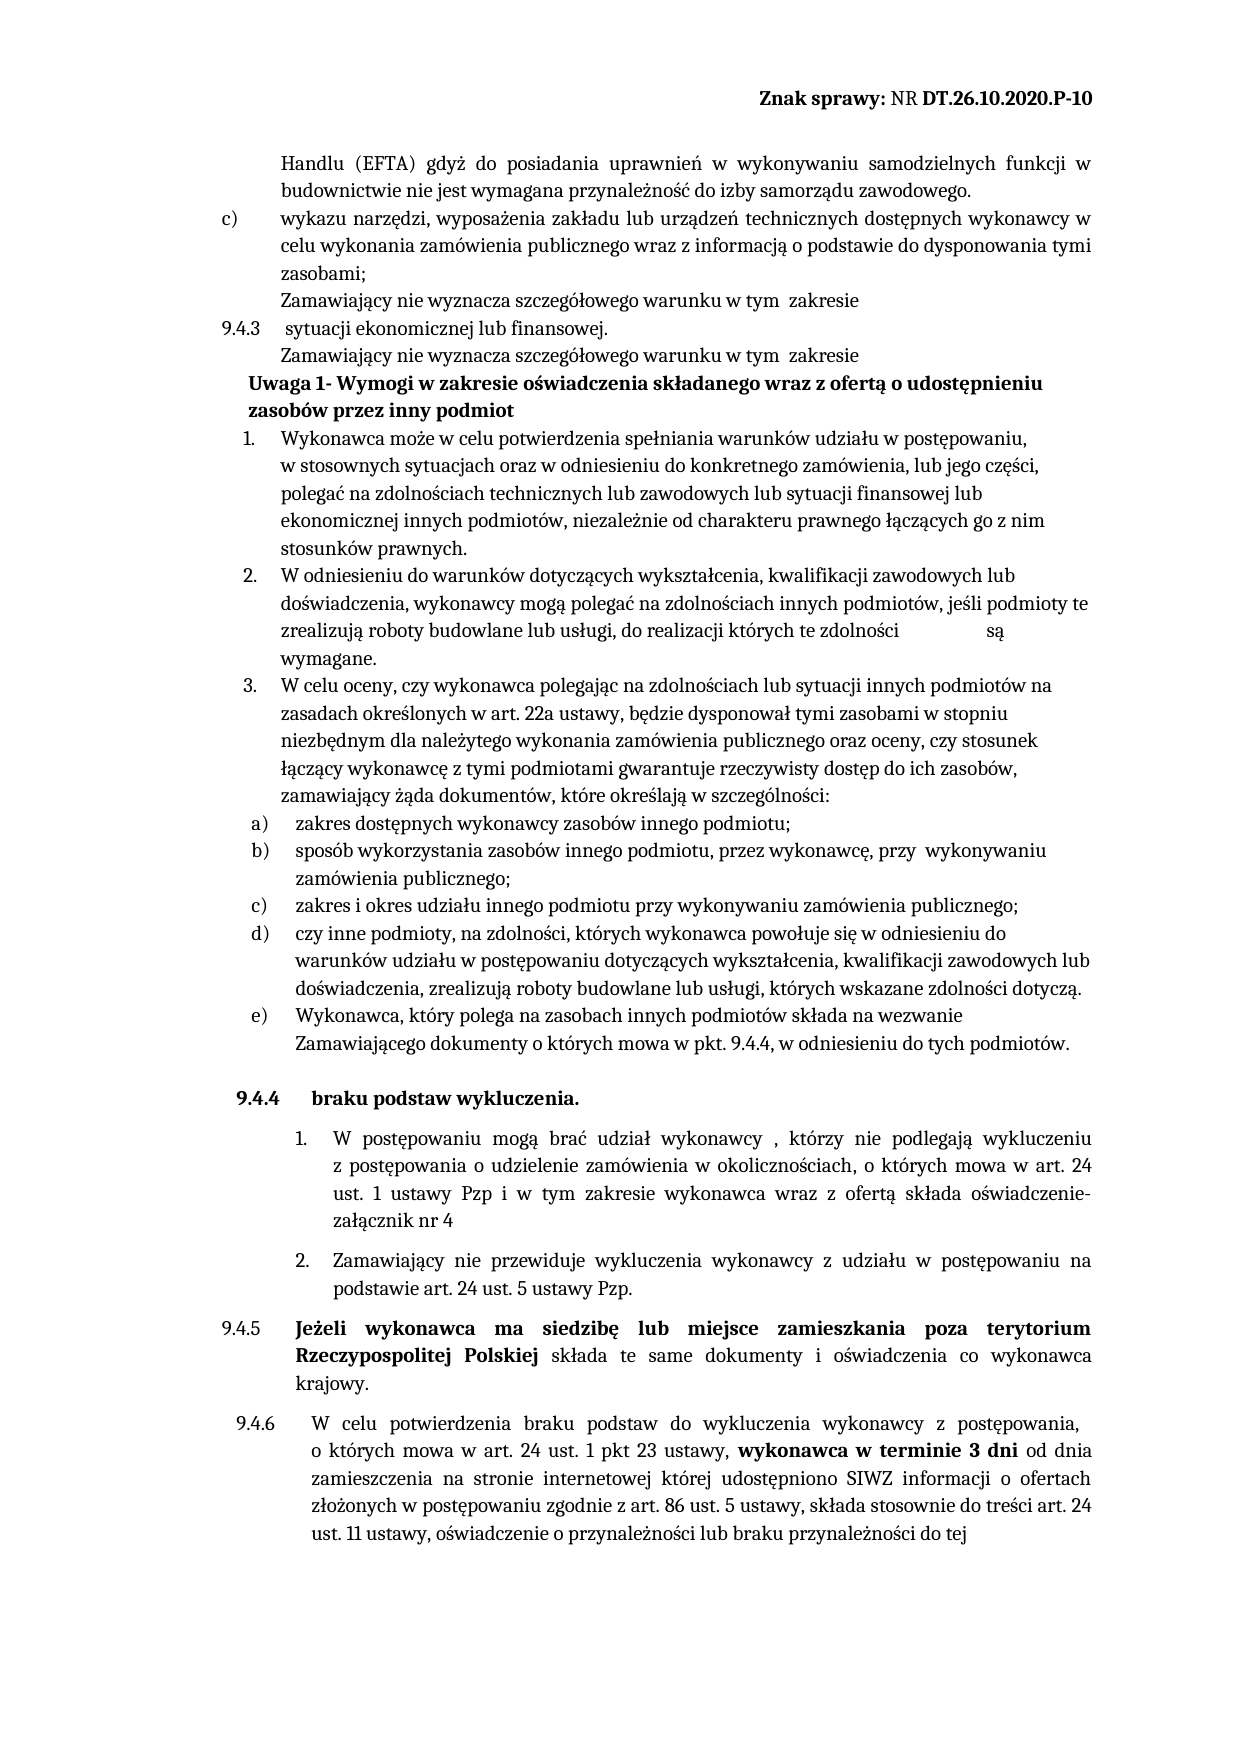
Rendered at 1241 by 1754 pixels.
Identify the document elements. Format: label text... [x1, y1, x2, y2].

text zasobów przez inny podmiot [207, 399, 1092, 423]
list Zamawiający nie przewiduje wykluczenia wykonawcy z udziału w postępowaniu na podstawie art. 24 ust. 5 ustawy Pzp. [295, 1249, 1092, 1301]
text Zamawiający nie wyznacza szczegółowego warunku w tym zakresie [281, 289, 1092, 313]
list Jeżeli wykonawca ma siedzibę lub miejsce zamieszkania poza terytorium Rzeczypospolitej Polskiej składa te same dokumenty i oświadczenia co wykonawca krajowy. [222, 1317, 1092, 1396]
text c) wykazu narzędzi, wyposażenia zakładu lub urządzeń technicznych dostępnych wykonawcy w celu wykonania zamówienia publicznego wraz z informacją o podstawie do dysponowania tymi zasobami; [222, 207, 1092, 286]
list zakres i okres udziału innego podmiotu przy wykonywaniu zamówienia publicznego; [251, 894, 1092, 918]
text Zamawiający nie wyznacza szczegółowego warunku w tym zakresie [281, 344, 1092, 368]
list W celu oceny, czy wykonawca polegając na zdolnościach lub sytuacji innych podmiotów na zasadach określonych w art. 22a ustawy, będzie dysponował tymi zasobami w stopniu niezbędnym dla należytego wykonania zamówienia publicznego oraz oceny, czy stosunek łączący wykonawcę z tymi podmiotami gwarantuje rzeczywisty dostęp do ich zasobów, zamawiający żąda dokumentów, które określają w szczególności: [243, 674, 1092, 808]
list W odniesieniu do warunków dotyczących wykształcenia, kwalifikacji zawodowych lub doświadczenia, wykonawcy mogą polegać na zdolnościach innych podmiotów, jeśli podmioty te zrealizują roboty budowlane lub usługi, do realizacji których te zdolności są wymagane. [243, 564, 1092, 671]
list braku podstaw wykluczenia. [236, 1087, 1092, 1111]
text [281, 152, 1092, 203]
list sposób wykorzystania zasobów innego podmiotu, przez wykonawcę, przy wykonywaniu zamówienia publicznego; [251, 839, 1092, 891]
text 9.4.3 sytuacji ekonomicznej lub finansowej. [222, 317, 1092, 341]
list Wykonawca, który polega na zasobach innych podmiotów składa na wezwanie Zamawiającego dokumenty o których mowa w pkt. 9.4.4, w odniesieniu do tych podmiotów. [251, 1004, 1092, 1056]
list W celu potwierdzenia braku podstaw do wykluczenia wykonawcy z postępowania, o których mowa w art. 24 ust. 1 pkt 23 ustawy, wykonawca w terminie 3 dni od dnia zamieszczenia na stronie internetowej której udostępniono SIWZ informacji o ofertach złożonych w postępowaniu zgodnie z art. 86 ust. 5 ustawy, składa stosownie do treści art. 24 ust. 11 ustawy, oświadczenie o przynależności lub braku przynależności do tej [236, 1412, 1092, 1546]
list czy inne podmioty, na zdolności, których wykonawca powołuje się w odniesieniu do warunków udziału w postępowaniu dotyczących wykształcenia, kwalifikacji zawodowych lub doświadczenia, zrealizują roboty budowlane lub usługi, których wskazane zdolności dotyczą. [251, 922, 1092, 1001]
list zakres dostępnych wykonawcy zasobów innego podmiotu; [251, 812, 1092, 836]
list W postępowaniu mogą brać udział wykonawcy , którzy nie podlegają wykluczeniu z postępowania o udzielenie zamówienia w okolicznościach, o których mowa w art. 24 ust. 1 ustawy Pzp i w tym zakresie wykonawca wraz z ofertą składa oświadczenie- załącznik nr 4 [295, 1127, 1092, 1233]
text Uwaga 1- Wymogi w zakresie oświadczenia składanego wraz z ofertą o udostępnieniu [207, 372, 1092, 396]
list Wykonawca może w celu potwierdzenia spełniania warunków udziału w postępowaniu, w stosownych sytuacjach oraz w odniesieniu do konkretnego zamówienia, lub jego części, polegać na zdolnościach technicznych lub zawodowych lub sytuacji finansowej lub ekonomicznej innych podmiotów, niezależnie od charakteru prawnego łączących go z nim stosunków prawnych. [243, 427, 1092, 561]
